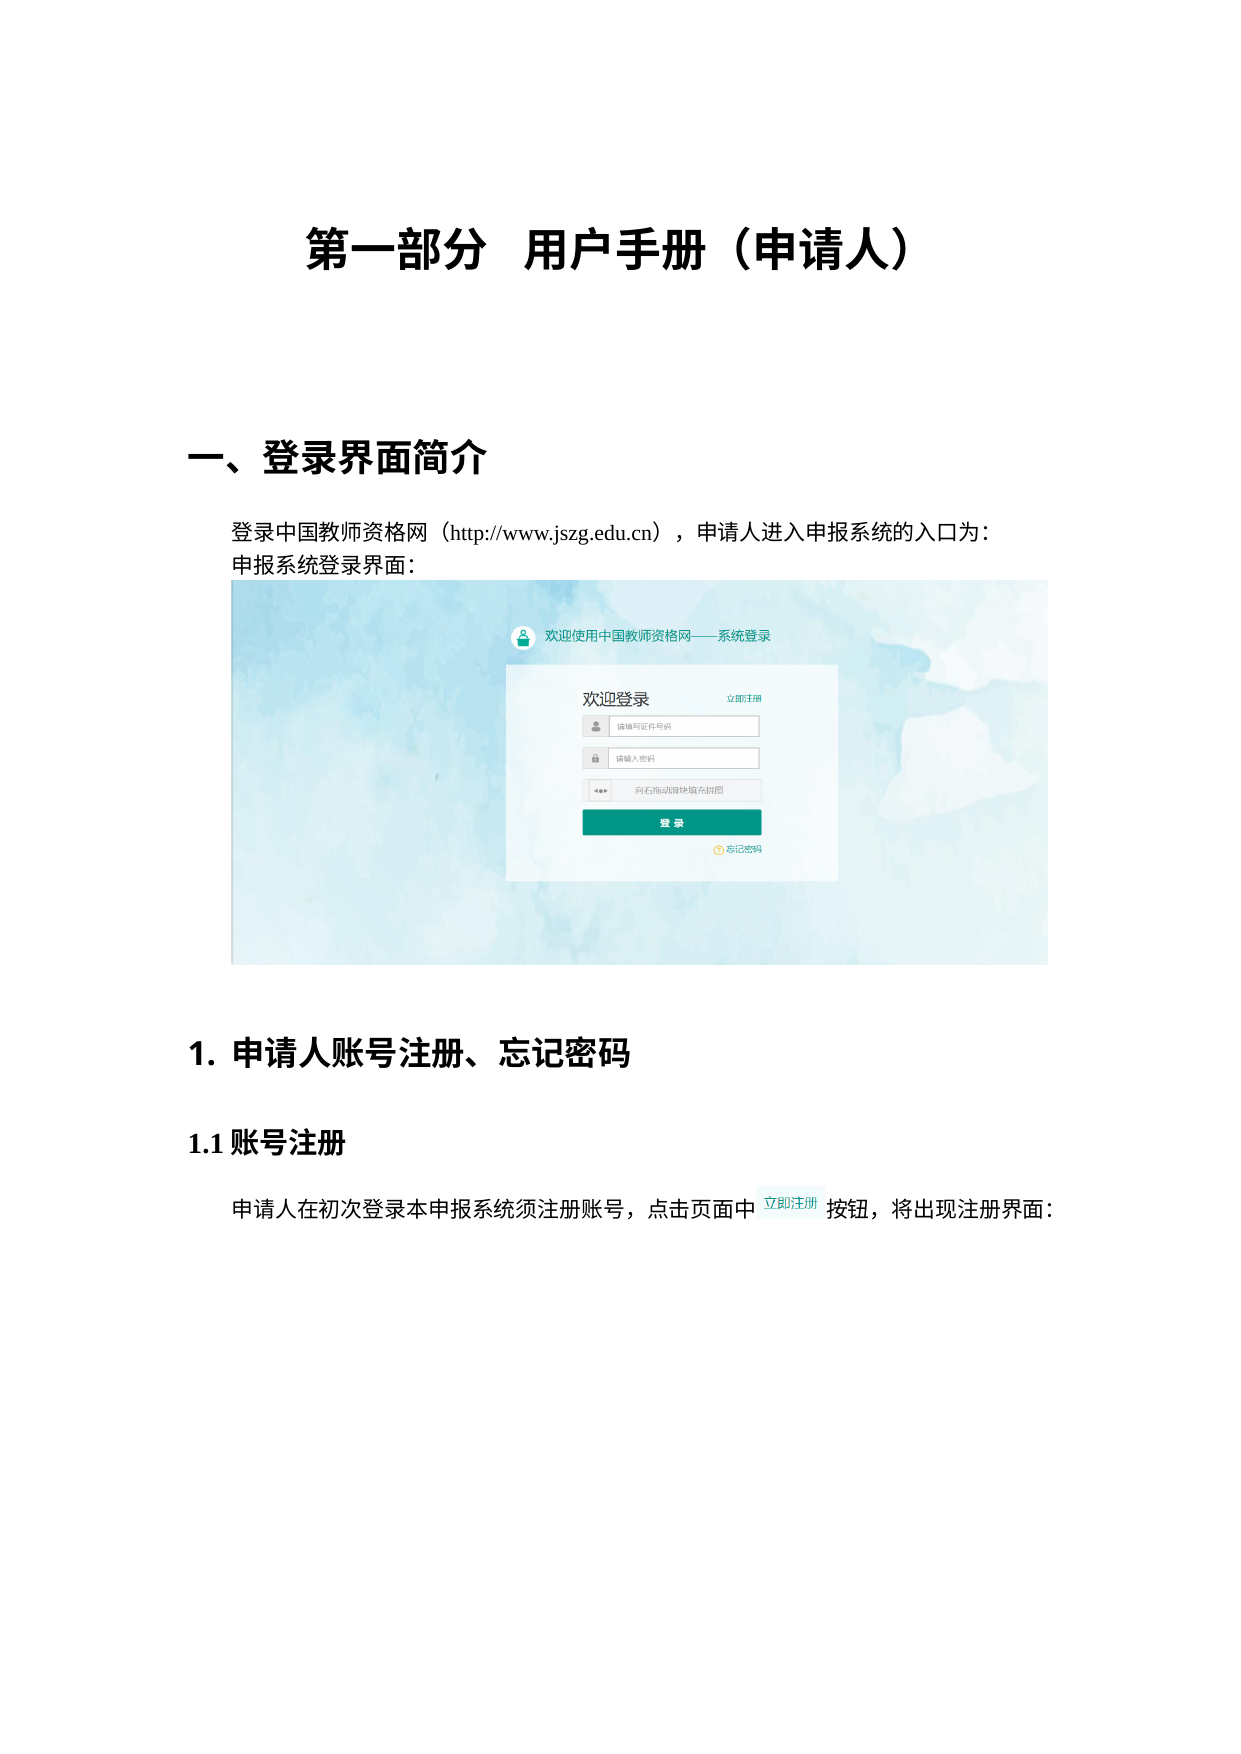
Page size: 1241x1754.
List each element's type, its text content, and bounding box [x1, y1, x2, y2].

picture [231, 580, 1048, 965]
text 申请人在初次登录本申报系统须注册账号，点击页面中按钮，将出现注册界面： [187, 1173, 1053, 1238]
text 登录中国教师资格网（http://www.jszg.edu.cn），申请人进入申报系统的入口为： [187, 515, 1053, 547]
subtitle 一、登录界面简介 [187, 423, 1053, 488]
subtitle 用户手册（申请人） [187, 197, 1053, 295]
text 1.1账号注册 [187, 1108, 1053, 1173]
subtitle 申请人账号注册、忘记密码 [187, 1019, 1053, 1084]
picture [756, 1186, 826, 1218]
text 申报系统登录界面： [187, 547, 1053, 580]
